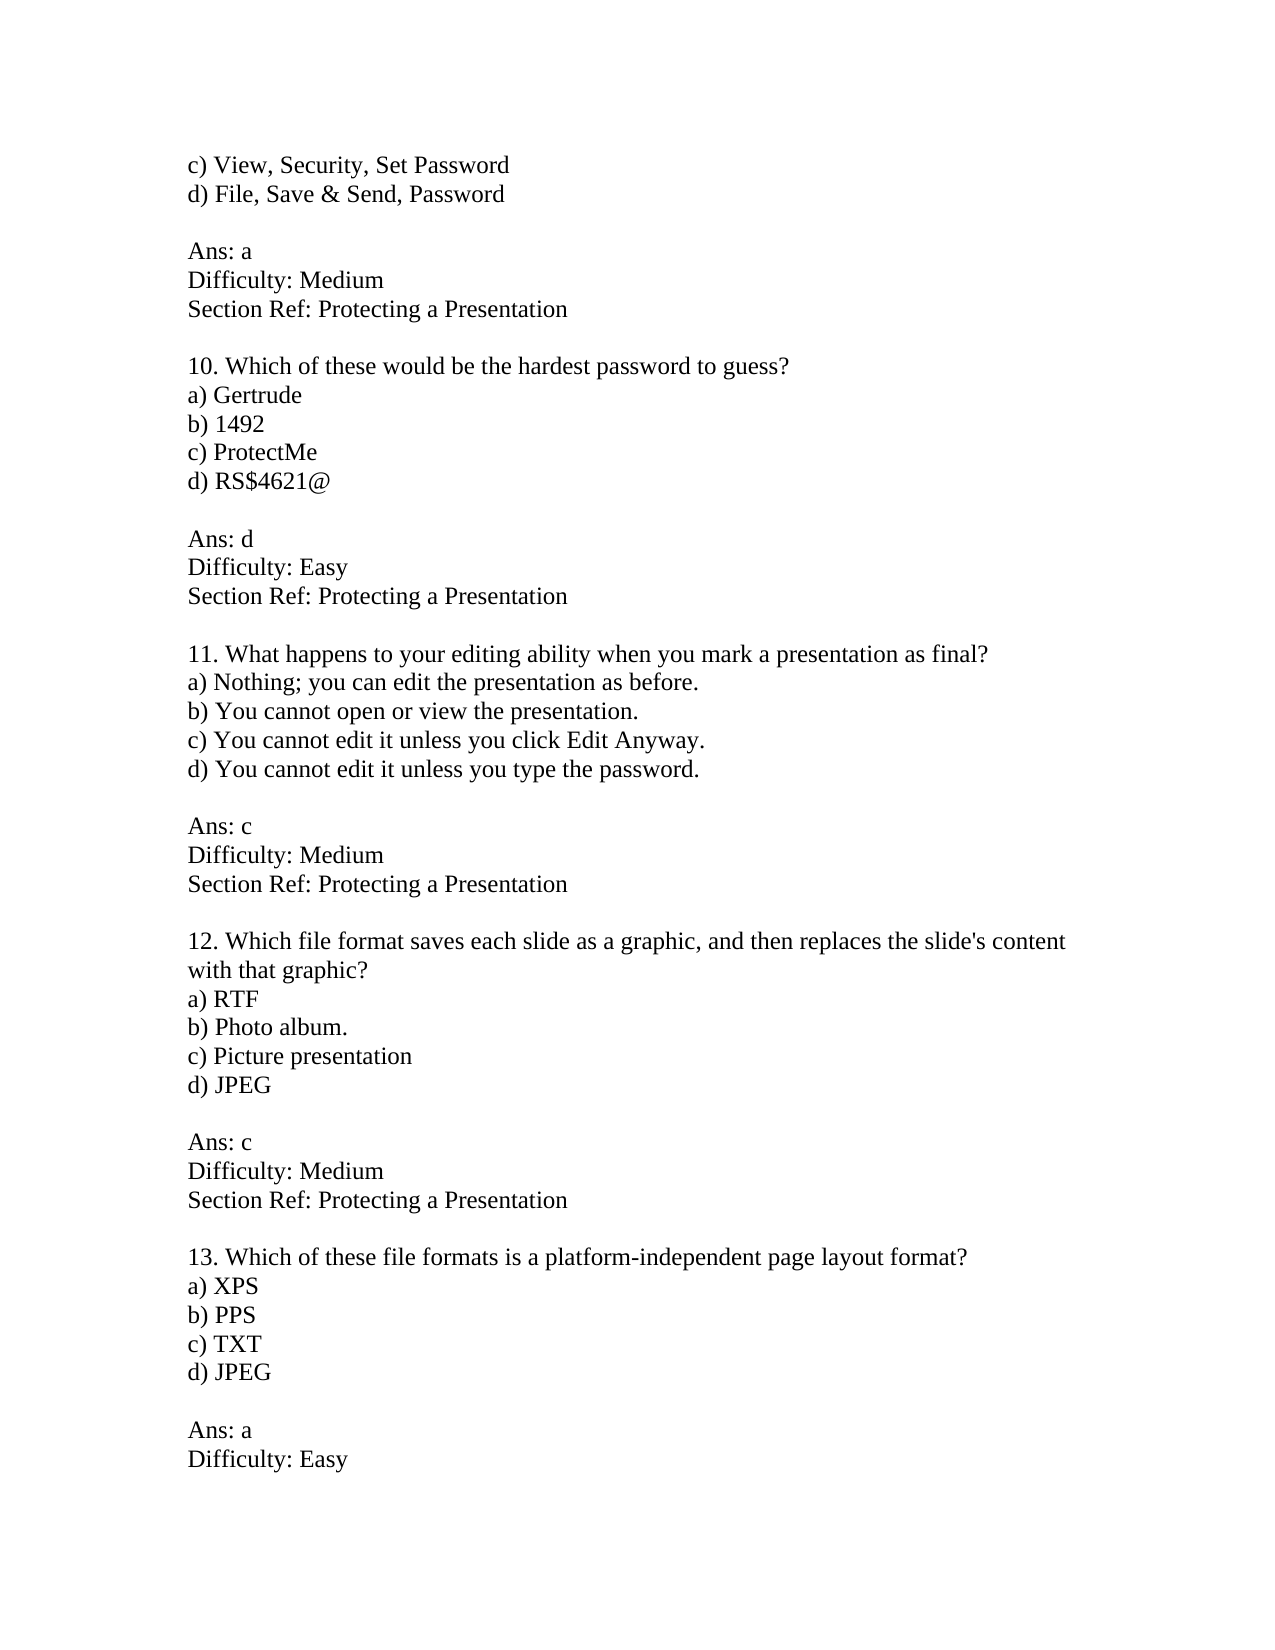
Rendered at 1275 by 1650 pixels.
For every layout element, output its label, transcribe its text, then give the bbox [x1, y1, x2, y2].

text 12. Which file format saves each slide as a graphic, and then replaces the slide's content with that graphic? [187, 926, 1087, 984]
text c) View, Security, Set Password [187, 150, 1087, 179]
text 13. Which of these file formats is a platform-independent page layout format? [187, 1242, 1087, 1271]
text b) 1492 [187, 409, 1087, 437]
text d) RS$4621@ [187, 466, 1087, 495]
text a) XPS [187, 1271, 1087, 1300]
text Ans: a [187, 1415, 1087, 1444]
text c) Picture presentation [187, 1041, 1087, 1070]
text c) You cannot edit it unless you click Edit Anyway. [187, 725, 1087, 754]
text Ans: c [187, 811, 1087, 840]
text b) You cannot open or view the presentation. [187, 696, 1087, 725]
text Section Ref: Protecting a Presentation [187, 581, 1087, 610]
text a) Gertrude [187, 380, 1087, 409]
text d) JPEG [187, 1070, 1087, 1099]
text a) Nothing; you can edit the presentation as before. [187, 667, 1087, 696]
text c) TXT [187, 1329, 1087, 1357]
text c) ProtectMe [187, 437, 1087, 466]
text Ans: a [187, 236, 1087, 265]
text Section Ref: Protecting a Presentation [187, 1185, 1087, 1214]
text Difficulty: Easy [187, 552, 1087, 581]
text b) Photo album. [187, 1012, 1087, 1041]
text d) You cannot edit it unless you type the password. [187, 754, 1087, 782]
text Difficulty: Easy [187, 1444, 1087, 1472]
text d) JPEG [187, 1357, 1087, 1386]
text a) RTF [187, 984, 1087, 1012]
text Section Ref: Protecting a Presentation [187, 294, 1087, 322]
text Difficulty: Medium [187, 840, 1087, 869]
text Ans: c [187, 1127, 1087, 1156]
text Difficulty: Medium [187, 1156, 1087, 1185]
text Difficulty: Medium [187, 265, 1087, 294]
text 11. What happens to your editing ability when you mark a presentation as final? [187, 639, 1087, 667]
text Ans: d [187, 524, 1087, 552]
text d) File, Save & Send, Password [187, 179, 1087, 207]
text Section Ref: Protecting a Presentation [187, 869, 1087, 897]
text 10. Which of these would be the hardest password to guess? [187, 351, 1087, 380]
text b) PPS [187, 1300, 1087, 1329]
